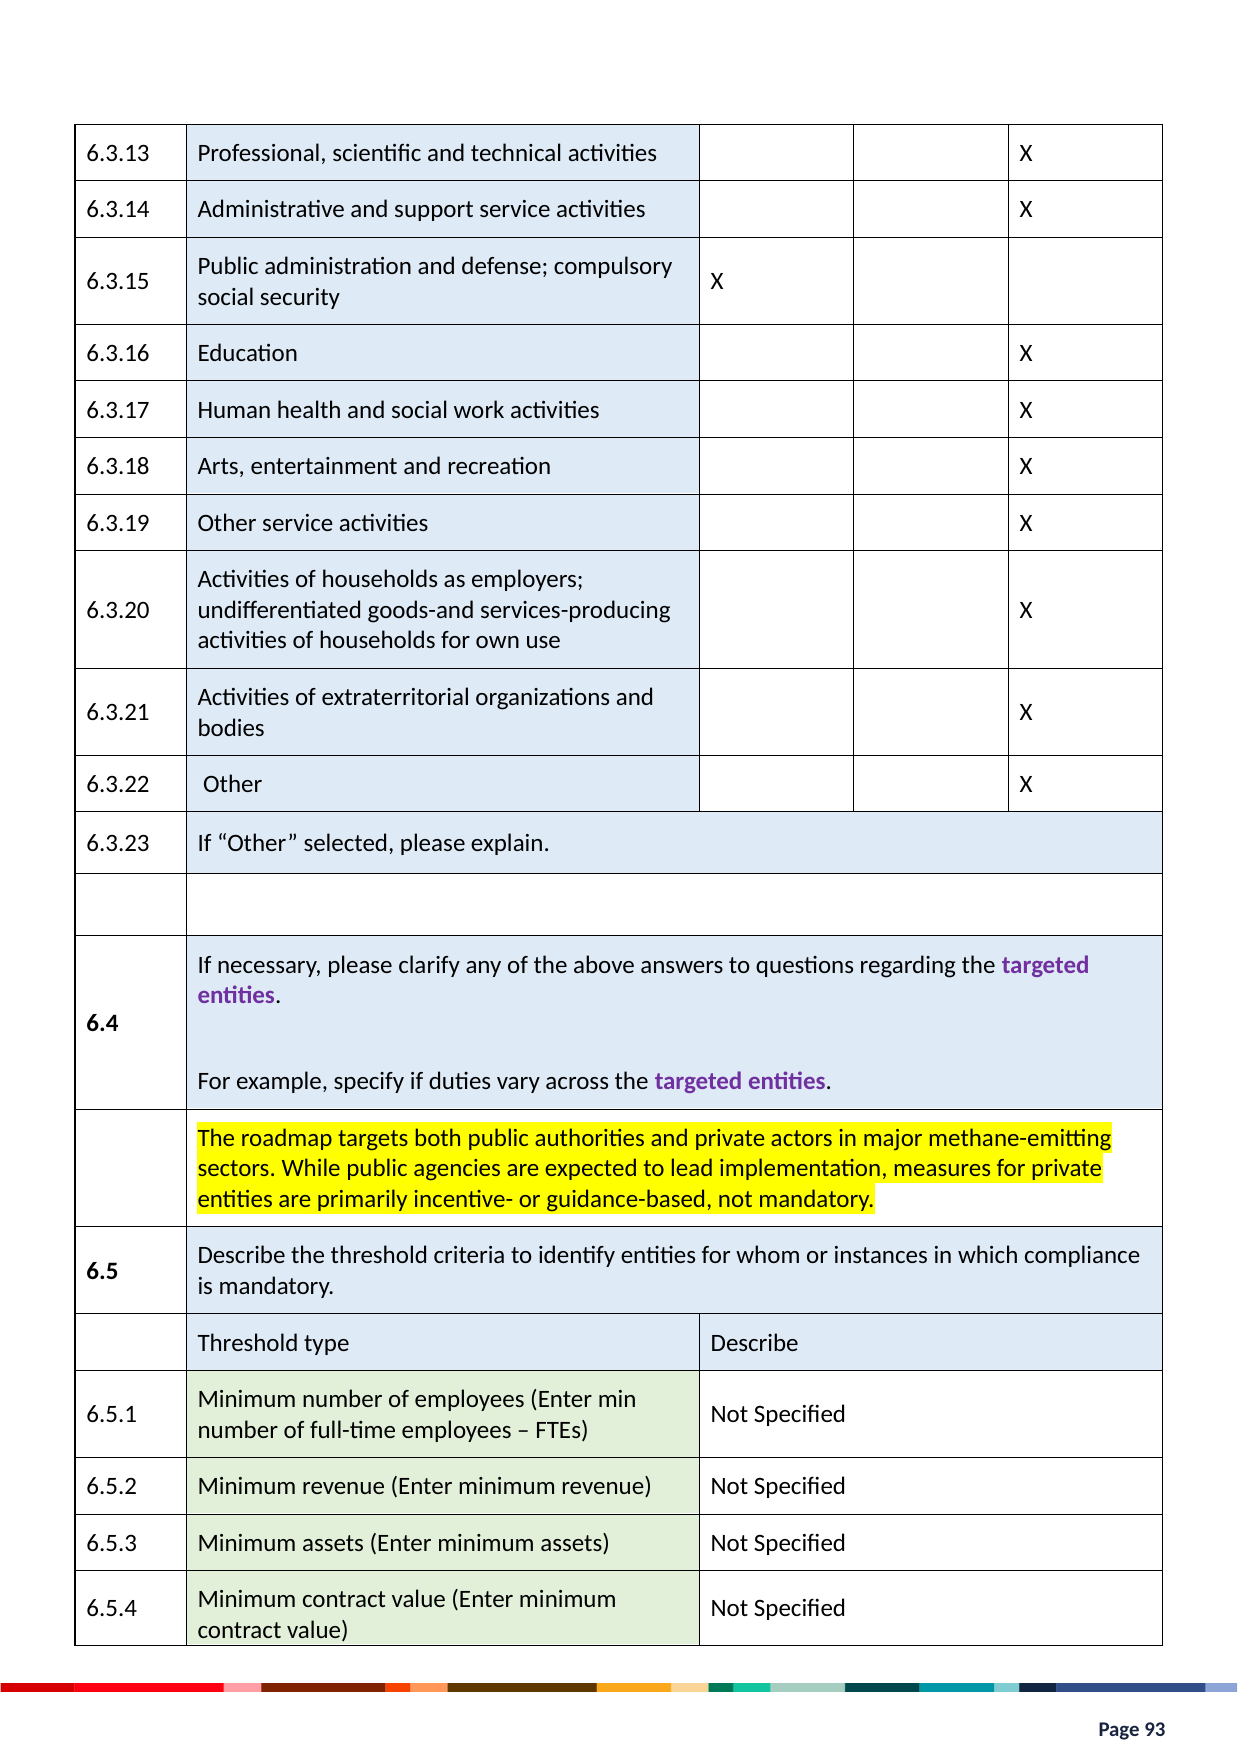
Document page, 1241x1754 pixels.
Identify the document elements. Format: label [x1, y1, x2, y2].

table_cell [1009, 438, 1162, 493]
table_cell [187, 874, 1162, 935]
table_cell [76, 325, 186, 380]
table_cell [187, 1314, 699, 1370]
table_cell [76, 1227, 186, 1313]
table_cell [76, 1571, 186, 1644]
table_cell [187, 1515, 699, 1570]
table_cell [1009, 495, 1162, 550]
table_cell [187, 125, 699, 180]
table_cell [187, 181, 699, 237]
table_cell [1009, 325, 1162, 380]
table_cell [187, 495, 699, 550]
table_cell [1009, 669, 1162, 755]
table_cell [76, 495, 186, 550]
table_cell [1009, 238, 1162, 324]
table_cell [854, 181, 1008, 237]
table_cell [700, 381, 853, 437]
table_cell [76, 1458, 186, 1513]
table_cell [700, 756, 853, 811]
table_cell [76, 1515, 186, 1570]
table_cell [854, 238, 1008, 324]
picture [0, 1683, 1236, 1692]
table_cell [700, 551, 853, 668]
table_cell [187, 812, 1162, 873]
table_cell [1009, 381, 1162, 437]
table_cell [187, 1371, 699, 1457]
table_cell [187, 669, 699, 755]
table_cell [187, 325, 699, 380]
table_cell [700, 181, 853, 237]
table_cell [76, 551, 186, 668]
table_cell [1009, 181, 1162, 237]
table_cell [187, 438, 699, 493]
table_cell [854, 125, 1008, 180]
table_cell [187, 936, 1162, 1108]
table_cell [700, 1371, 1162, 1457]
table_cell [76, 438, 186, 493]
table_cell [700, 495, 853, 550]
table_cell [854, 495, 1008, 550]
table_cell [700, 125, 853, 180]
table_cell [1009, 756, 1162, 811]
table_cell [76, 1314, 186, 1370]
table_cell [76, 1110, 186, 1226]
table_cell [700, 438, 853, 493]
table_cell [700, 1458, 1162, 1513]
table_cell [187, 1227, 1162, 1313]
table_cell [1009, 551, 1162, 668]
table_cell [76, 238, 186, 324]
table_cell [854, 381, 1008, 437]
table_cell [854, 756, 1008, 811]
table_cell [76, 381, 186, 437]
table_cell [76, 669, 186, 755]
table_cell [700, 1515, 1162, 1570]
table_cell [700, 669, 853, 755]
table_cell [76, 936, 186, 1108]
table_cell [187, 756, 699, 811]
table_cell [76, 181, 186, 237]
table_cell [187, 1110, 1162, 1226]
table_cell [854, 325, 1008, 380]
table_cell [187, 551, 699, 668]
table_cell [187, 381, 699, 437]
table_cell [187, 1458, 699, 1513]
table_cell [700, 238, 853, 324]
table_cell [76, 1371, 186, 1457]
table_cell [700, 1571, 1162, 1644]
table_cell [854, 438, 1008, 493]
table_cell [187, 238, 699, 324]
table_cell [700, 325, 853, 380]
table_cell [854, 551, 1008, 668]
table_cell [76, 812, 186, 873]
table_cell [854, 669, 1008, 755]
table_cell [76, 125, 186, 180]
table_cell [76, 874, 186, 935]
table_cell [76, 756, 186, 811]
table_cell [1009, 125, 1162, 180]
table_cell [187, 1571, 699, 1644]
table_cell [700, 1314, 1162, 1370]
